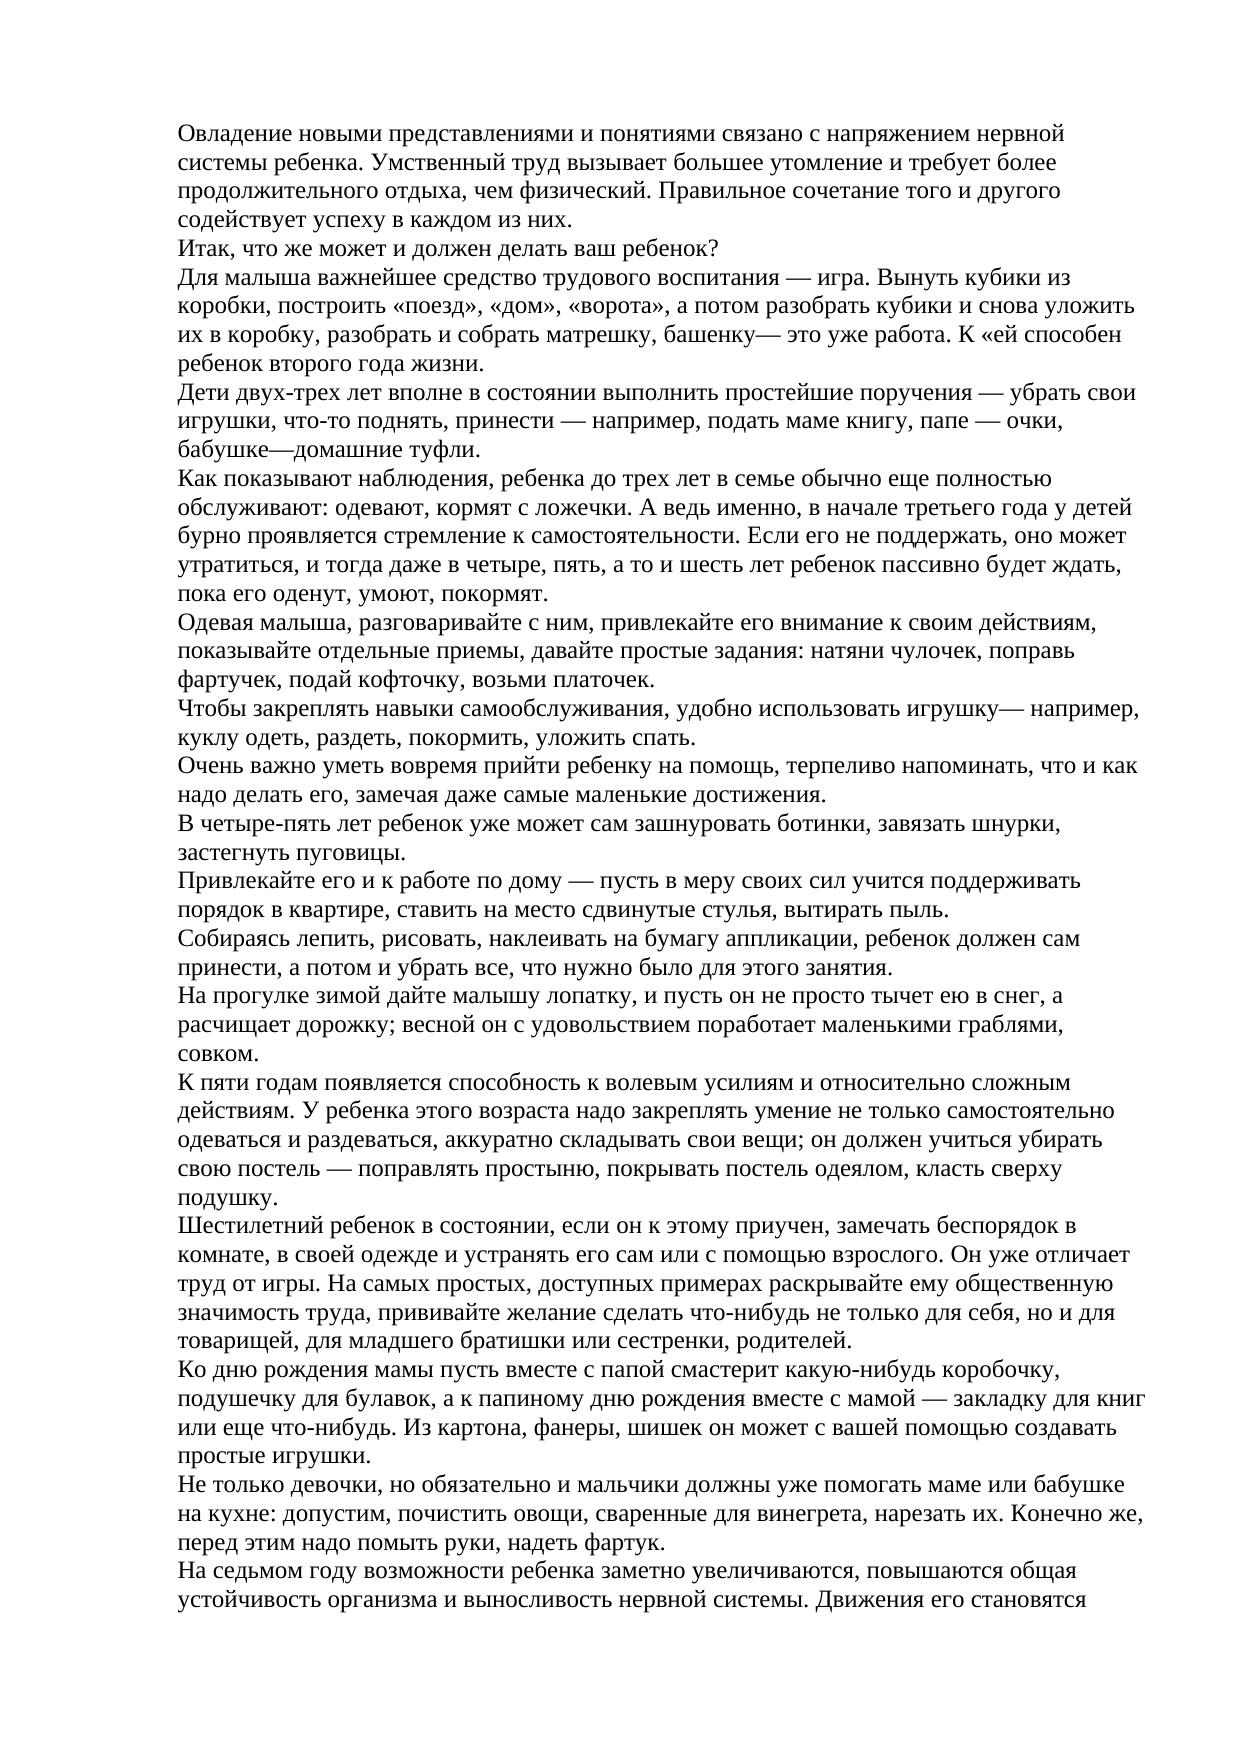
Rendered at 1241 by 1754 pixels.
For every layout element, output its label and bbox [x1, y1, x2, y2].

text [177, 118, 1152, 1613]
